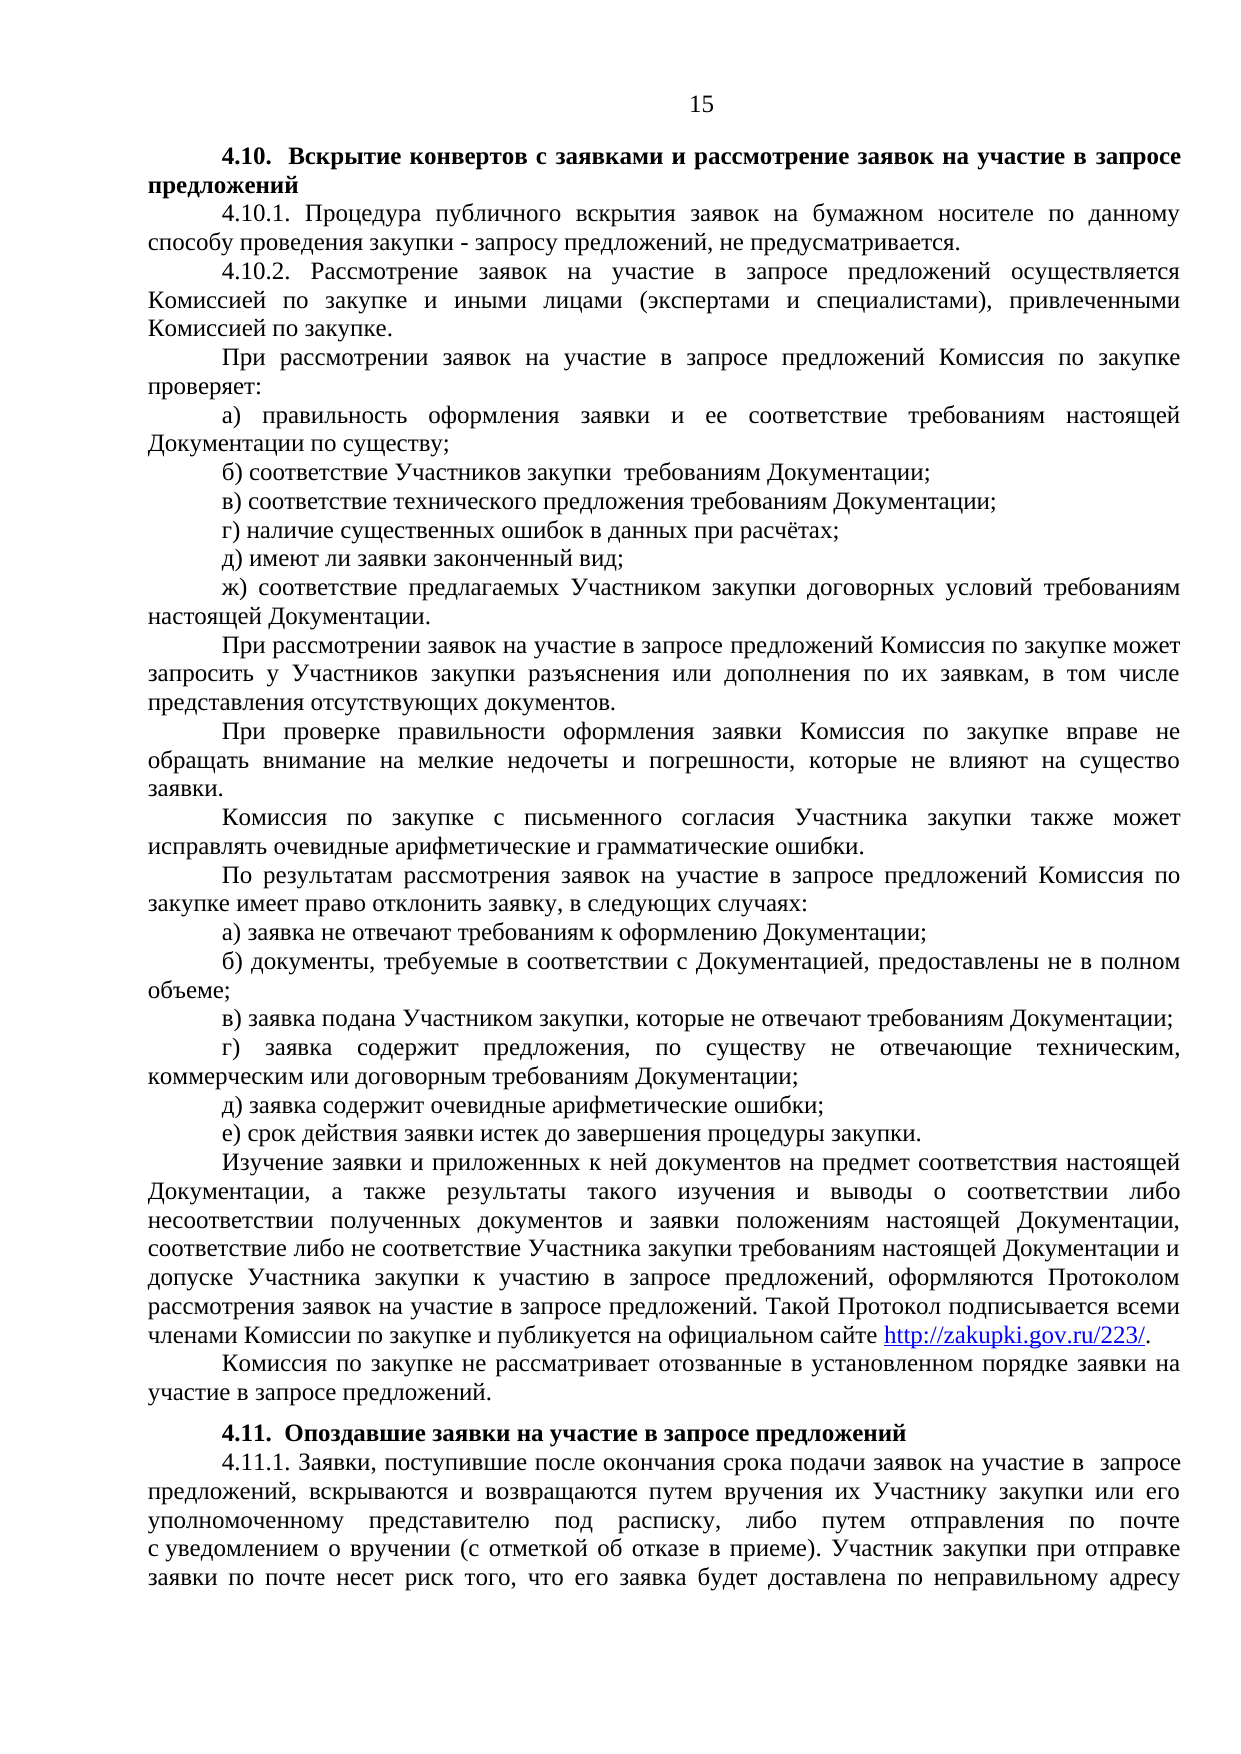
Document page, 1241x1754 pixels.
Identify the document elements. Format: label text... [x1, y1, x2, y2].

text д) заявка содержит очевидные арифметические ошибки; [148, 1090, 1181, 1118]
text Изучение заявки и приложенных к ней документов на предмет соответствия настоящей Документации, а также результаты такого изучения и выводы о соответствии либо несоответствии полученных документов и заявки положениям настоящей Документации, соответствие либо не соответствие Участника закупки требованиям настоящей Документации и допуске Участника закупки к участию в запросе предложений, оформляются Протоколом рассмотрения заявок на участие в запросе предложений. Такой Протокол подписывается всеми членами Комиссии по закупке и публикуется на официальном сайте http://zakupki.gov.ru/223/. [148, 1147, 1181, 1348]
text При проверке правильности оформления заявки Комиссия по закупке вправе не обращать внимание на мелкие недочеты и погрешности, которые не влияют на существо заявки. [148, 716, 1181, 802]
text 4.11. Опоздавшие заявки на участие в запросе предложений [148, 1418, 1181, 1447]
text Комиссия по закупке с письменного согласия Участника закупки также может исправлять очевидные арифметические и грамматические ошибки. [148, 802, 1181, 860]
text г) заявка содержит предложения, по существу не отвечающие техническим, коммерческим или договорным требованиям Документации; [148, 1032, 1181, 1090]
text a) заявка не отвечают требованиям к оформлению Документации; [148, 917, 1181, 946]
text При рассмотрении заявок на участие в запросе предложений Комиссия по закупке может запросить у Участников закупки разъяснения или дополнения по их заявкам, в том числе представления отсутствующих документов. [148, 630, 1181, 716]
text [148, 1447, 1181, 1591]
text б) соответствие Участников закупки требованиям Документации; [148, 457, 1181, 486]
text При рассмотрении заявок на участие в запросе предложений Комиссия по закупке проверяет: [148, 342, 1181, 400]
text По результатам рассмотрения заявок на участие в запросе предложений Комиссия по закупке имеет право отклонить заявку, в следующих случаях: [148, 860, 1181, 917]
text 4.10. Вскрытие конвертов с заявками и рассмотрение заявок на участие в запросе предложений [148, 141, 1181, 198]
text г) наличие существенных ошибок в данных при расчётах; [148, 515, 1181, 543]
text е) срок действия заявки истек до завершения процедуры закупки. [148, 1118, 1181, 1147]
text д) имеют ли заявки законченный вид; [148, 543, 1181, 572]
text в) соответствие технического предложения требованиям Документации; [148, 486, 1181, 515]
text Комиссия по закупке не рассматривает отозванные в установленном порядке заявки на участие в запросе предложений. [148, 1348, 1181, 1406]
text 4.10.2. Рассмотрение заявок на участие в запросе предложений осуществляется Комиссией по закупке и иными лицами (экспертами и специалистами), привлеченными Комиссией по закупке. [148, 256, 1181, 342]
text 4.10.1. Процедура публичного вскрытия заявок на бумажном носителе по данному способу проведения закупки - запросу предложений, не предусматривается. [148, 198, 1181, 256]
text б) документы, требуемые в соответствии с Документацией, предоставлены не в полном объеме; [148, 946, 1181, 1003]
text а) правильность оформления заявки и ее соответствие требованиям настоящей Документации по существу; [148, 400, 1181, 457]
text ж) соответствие предлагаемых Участником закупки договорных условий требованиям настоящей Документации. [148, 572, 1181, 630]
text в) заявка подана Участником закупки, которые не отвечают требованиям Документации; [148, 1003, 1181, 1032]
